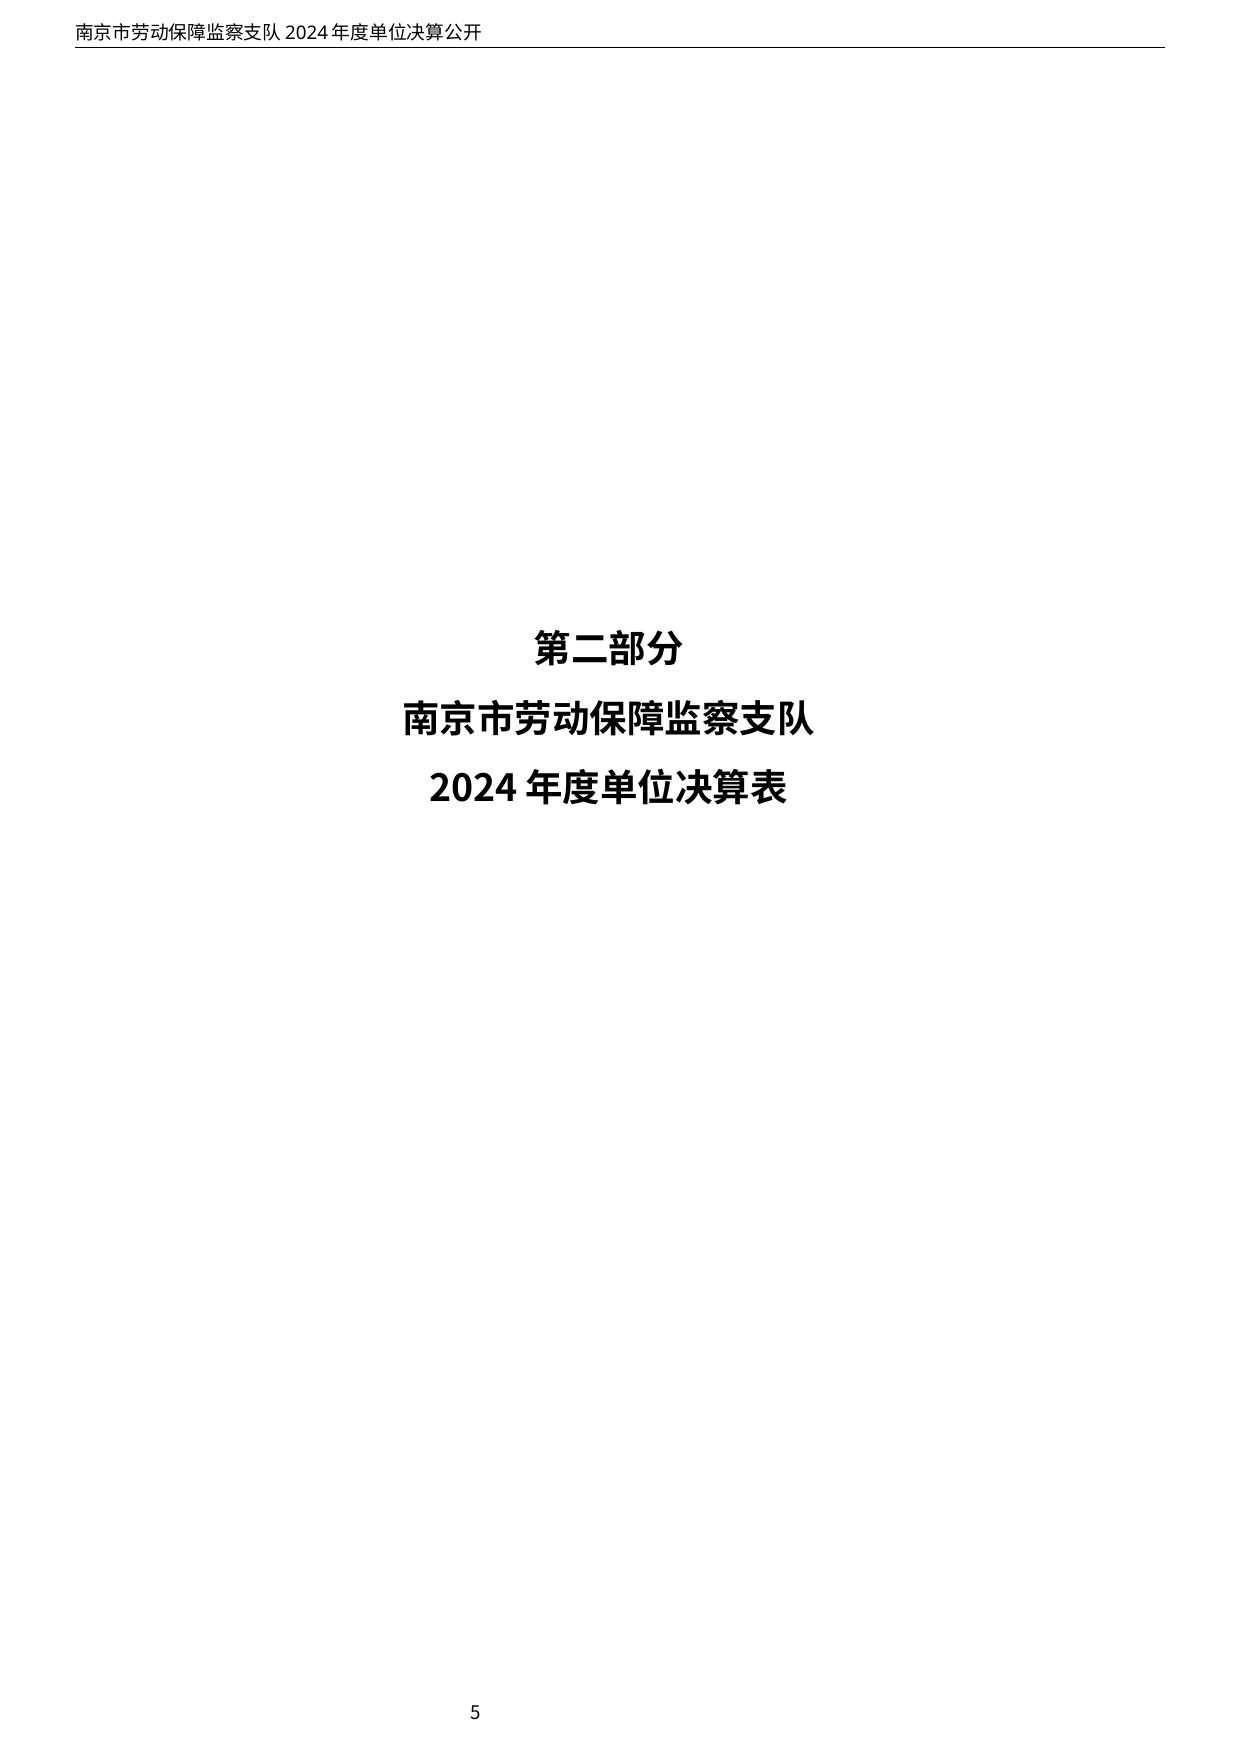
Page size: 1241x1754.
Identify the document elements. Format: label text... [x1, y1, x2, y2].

text 2024年度单位决算表 [110, 757, 1106, 812]
text 南京市劳动保障监察支队 [110, 688, 1106, 743]
text 第二部分 [110, 619, 1106, 674]
